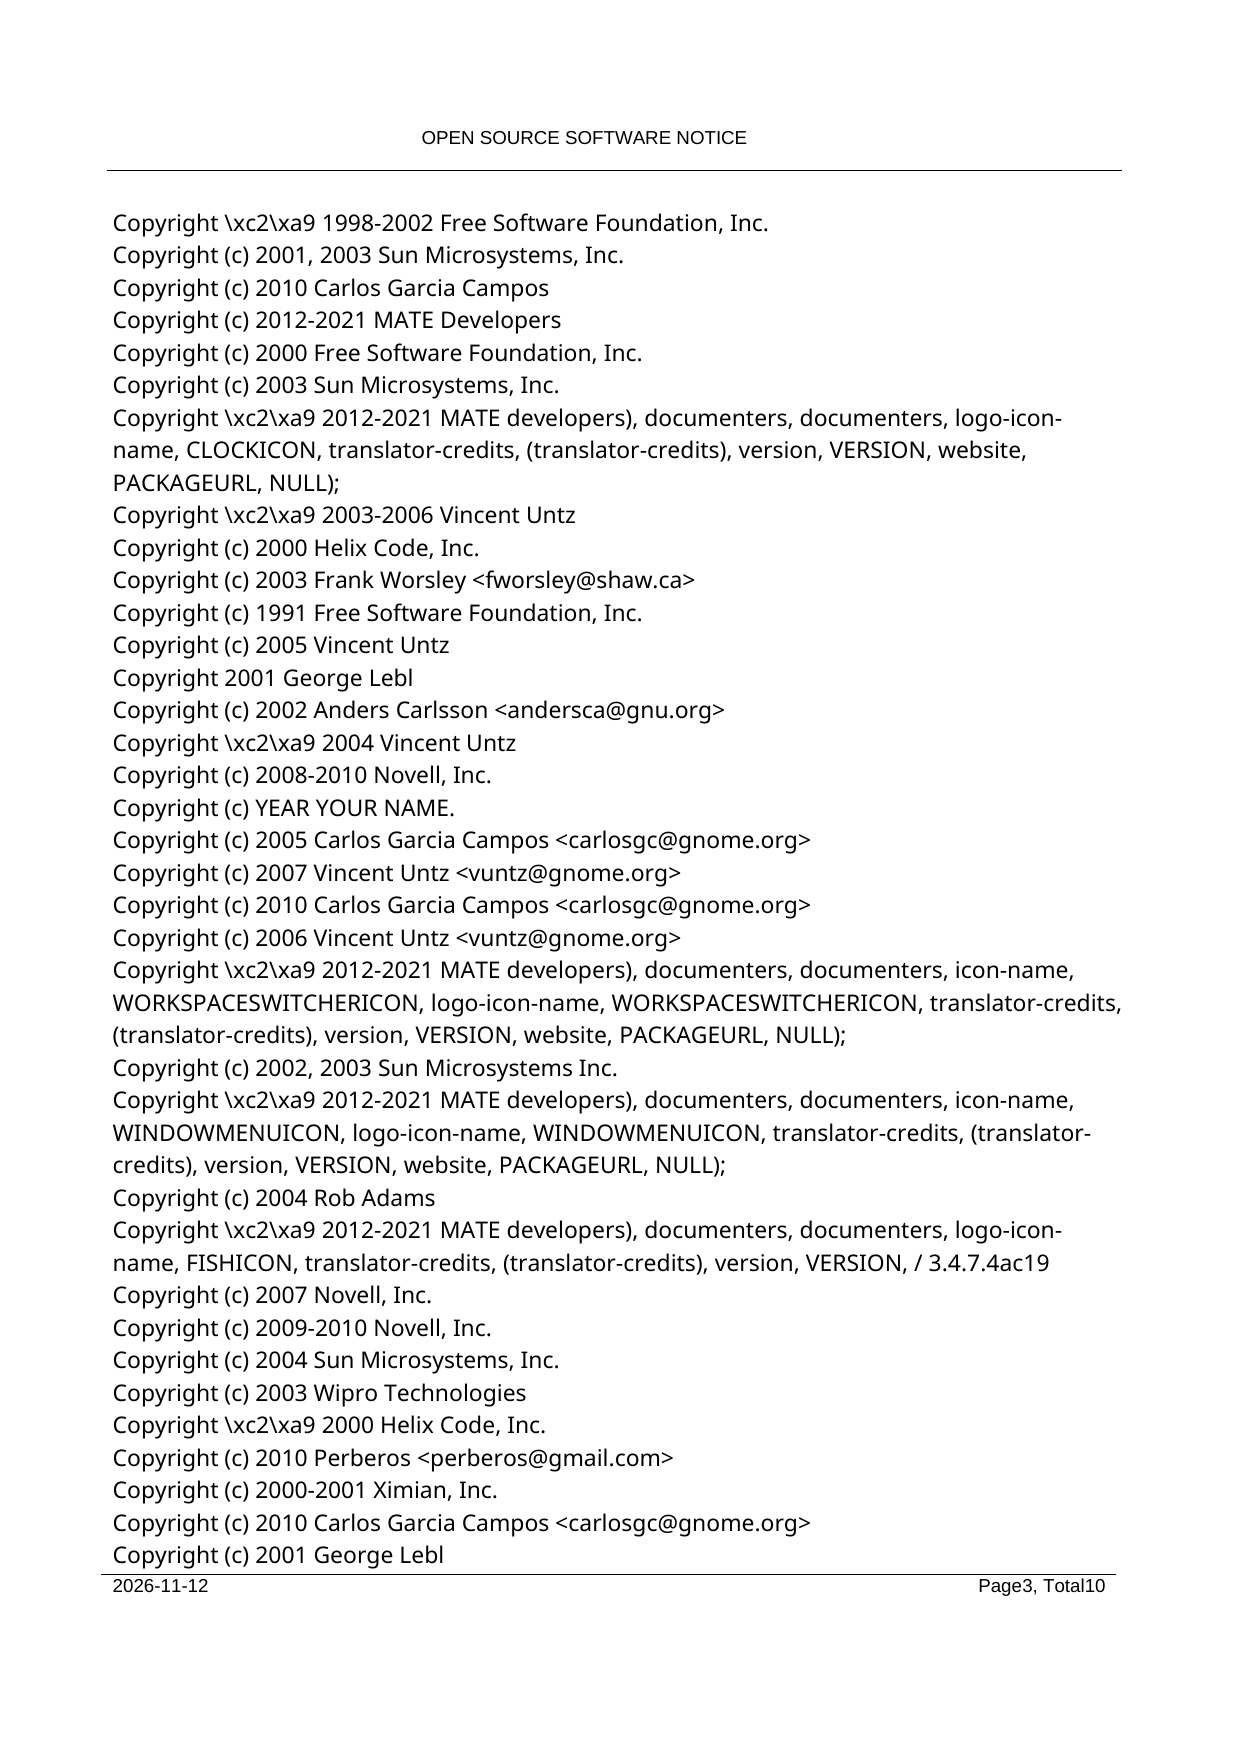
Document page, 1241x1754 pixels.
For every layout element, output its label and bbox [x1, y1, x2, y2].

text [112, 206, 1128, 1571]
